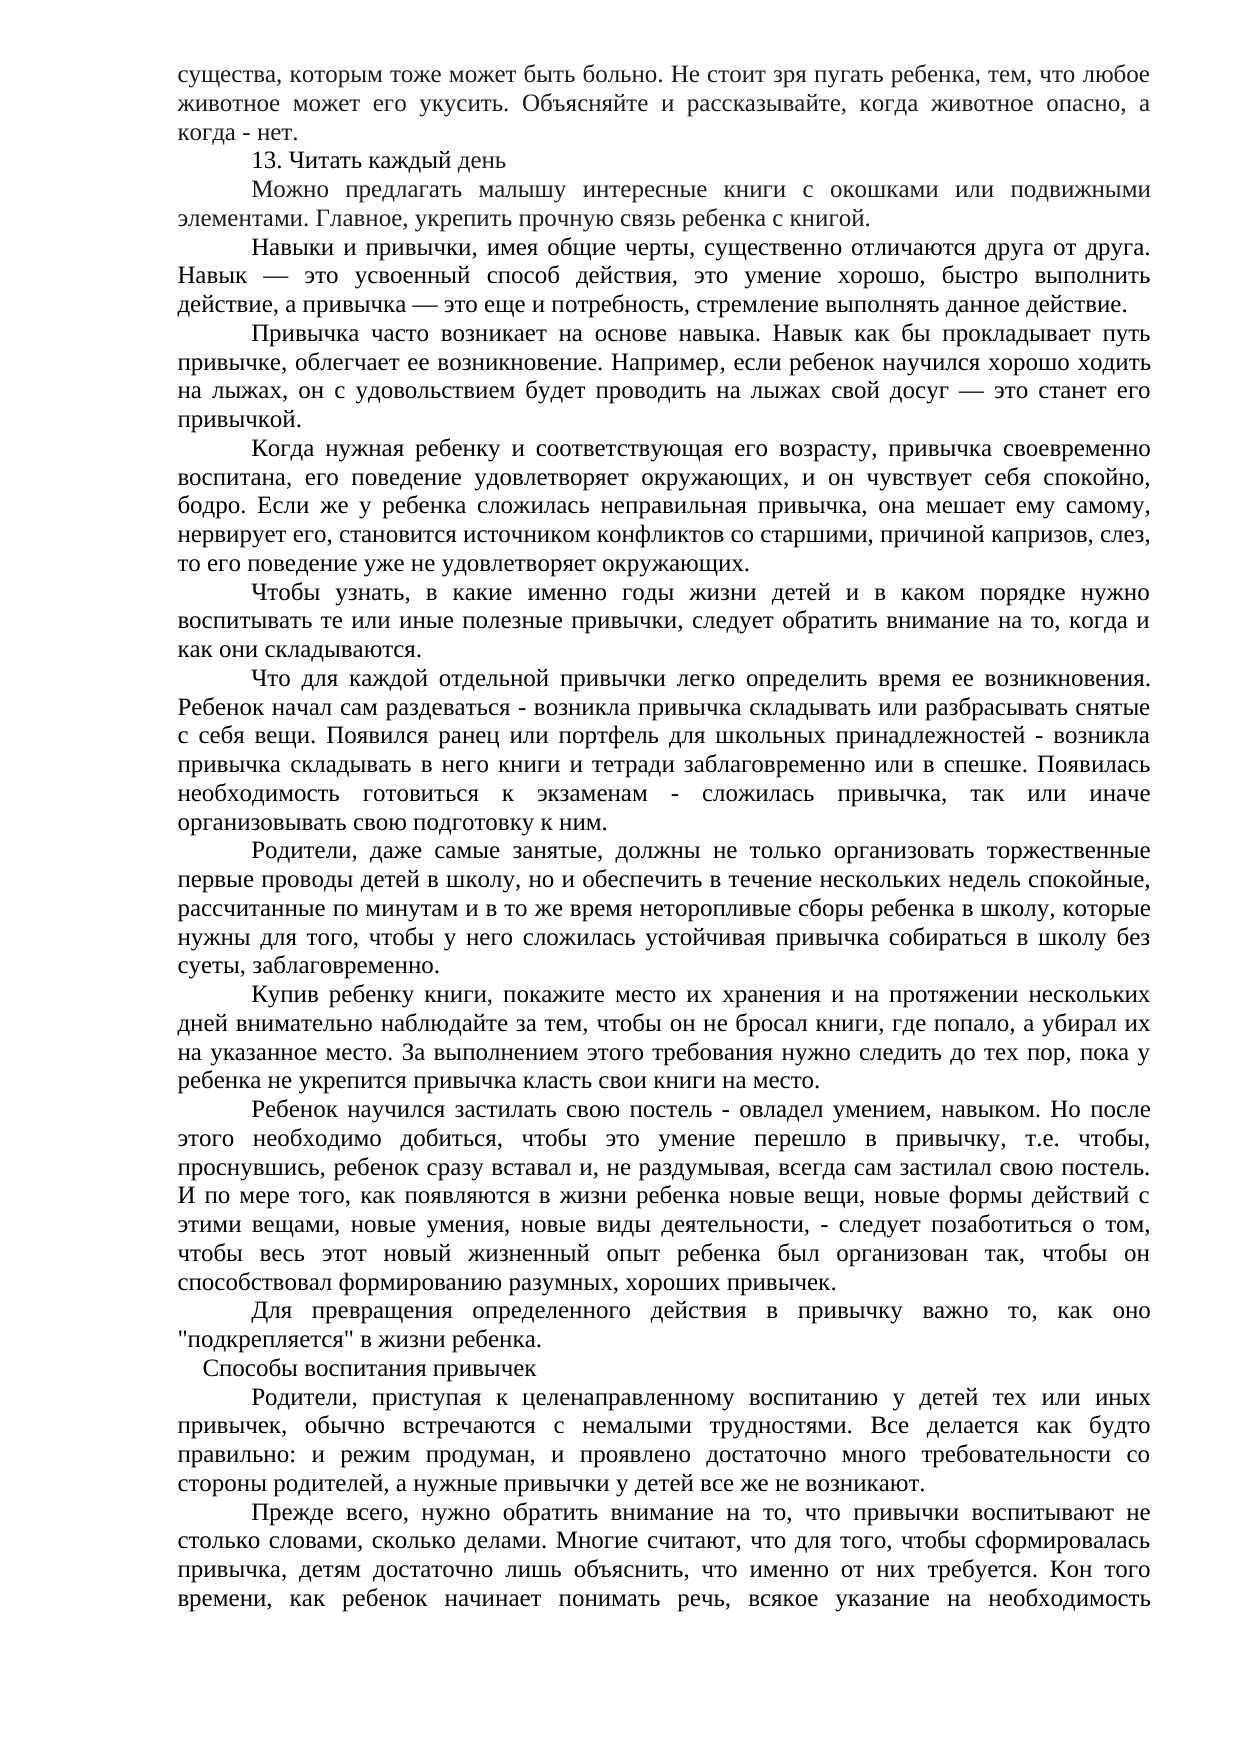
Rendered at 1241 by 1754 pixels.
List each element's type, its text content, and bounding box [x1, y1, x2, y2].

text Родители, приступая к целенаправленному воспитанию у детей тех или иных привычек, обычно встречаются с немалыми трудностями. Все делается как будто правильно: и режим продуман, и проявлено достаточно много требовательности со стороны родителей, а нужные привычки у детей все же не возникают. [177, 1382, 1152, 1497]
text Когда нужная ребенку и соответствующая его возрасту, привычка своевременно воспитана, его поведение удовлетворяет окружающих, и он чувствует себя спокойно, бодро. Если же у ребенка сложилась неправильная привычка, она мешает ему самому, нервирует его, становится источником конфликтов со старшими, причиной капризов, слез, то его поведение уже не удовлетворяет окружающих. [177, 433, 1152, 577]
text Что для каждой отдельной привычки легко определить время ее возникновения. Ребенок начал сам раздеваться - возникла привычка складывать или разбрасывать снятые с себя вещи. Появился ранец или портфель для школьных принадлежностей - возникла привычка складывать в него книги и тетради заблаговременно или в спешке. Появилась необходимость готовиться к экзаменам - сложилась привычка, так или иначе организовывать свою подготовку к ним. [177, 663, 1152, 835]
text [177, 59, 1152, 145]
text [177, 1497, 1152, 1612]
text Купив ребенку книги, покажите место их хранения и на протяжении нескольких дней внимательно наблюдайте за тем, чтобы он не бросал книги, где попало, а убирал их на указанное место. За выполнением этого требования нужно следить до тех пор, пока у ребенка не укрепится привычка класть свои книги на место. [177, 979, 1152, 1094]
text Можно предлагать малышу интересные книги с окошками или подвижными элементами. Главное, укрепить прочную связь ребенка с книгой. [177, 174, 1152, 232]
text Ребенок научился застилать свою постель - овладел умением, навыком. Но после этого необходимо добиться, чтобы это умение перешло в привычку, т.е. чтобы, проснувшись, ребенок сразу вставал и, не раздумывая, всегда сам застилал свою постель. И по мере того, как появляются в жизни ребенка новые вещи, новые формы действий с этими вещами, новые умения, новые виды деятельности, - следует позаботиться о том, чтобы весь этот новый жизненный опыт ребенка был организован так, чтобы он способствовал формированию разумных, хороших привычек. [177, 1094, 1152, 1295]
text Навыки и привычки, имея общие черты, существенно отличаются друга от друга. Навык — это усвоенный способ действия, это умение хорошо, быстро выполнить действие, а привычка — это еще и потребность, стремление выполнять данное действие. [177, 232, 1152, 318]
text Привычка часто возникает на основе навыка. Навык как бы прокладывает путь привычке, облегчает ее возникновение. Например, если ребенок научился хорошо ходить на лыжах, он с удовольствием будет проводить на лыжах свой досуг — это станет его привычкой. [177, 318, 1152, 433]
text Способы воспитания привычек [177, 1353, 1152, 1382]
text Для превращения определенного действия в привычку важно то, как оно "подкрепляется" в жизни ребенка. [177, 1295, 1152, 1353]
text Родители, даже самые занятые, должны не только организовать торжественные первые проводы детей в школу, но и обеспечить в течение нескольких недель спокойные, рассчитанные по минутам и в то же время неторопливые сборы ребенка в школу, которые нужны для того, чтобы у него сложилась устойчивая привычка собираться в школу без суеты, заблаговременно. [177, 835, 1152, 979]
text Чтобы узнать, в какие именно годы жизни детей и в каком порядке нужно воспитывать те или иные полезные привычки, следует обратить внимание на то, когда и как они складываются. [177, 577, 1152, 663]
text 13. Читать каждый день [177, 145, 1152, 174]
